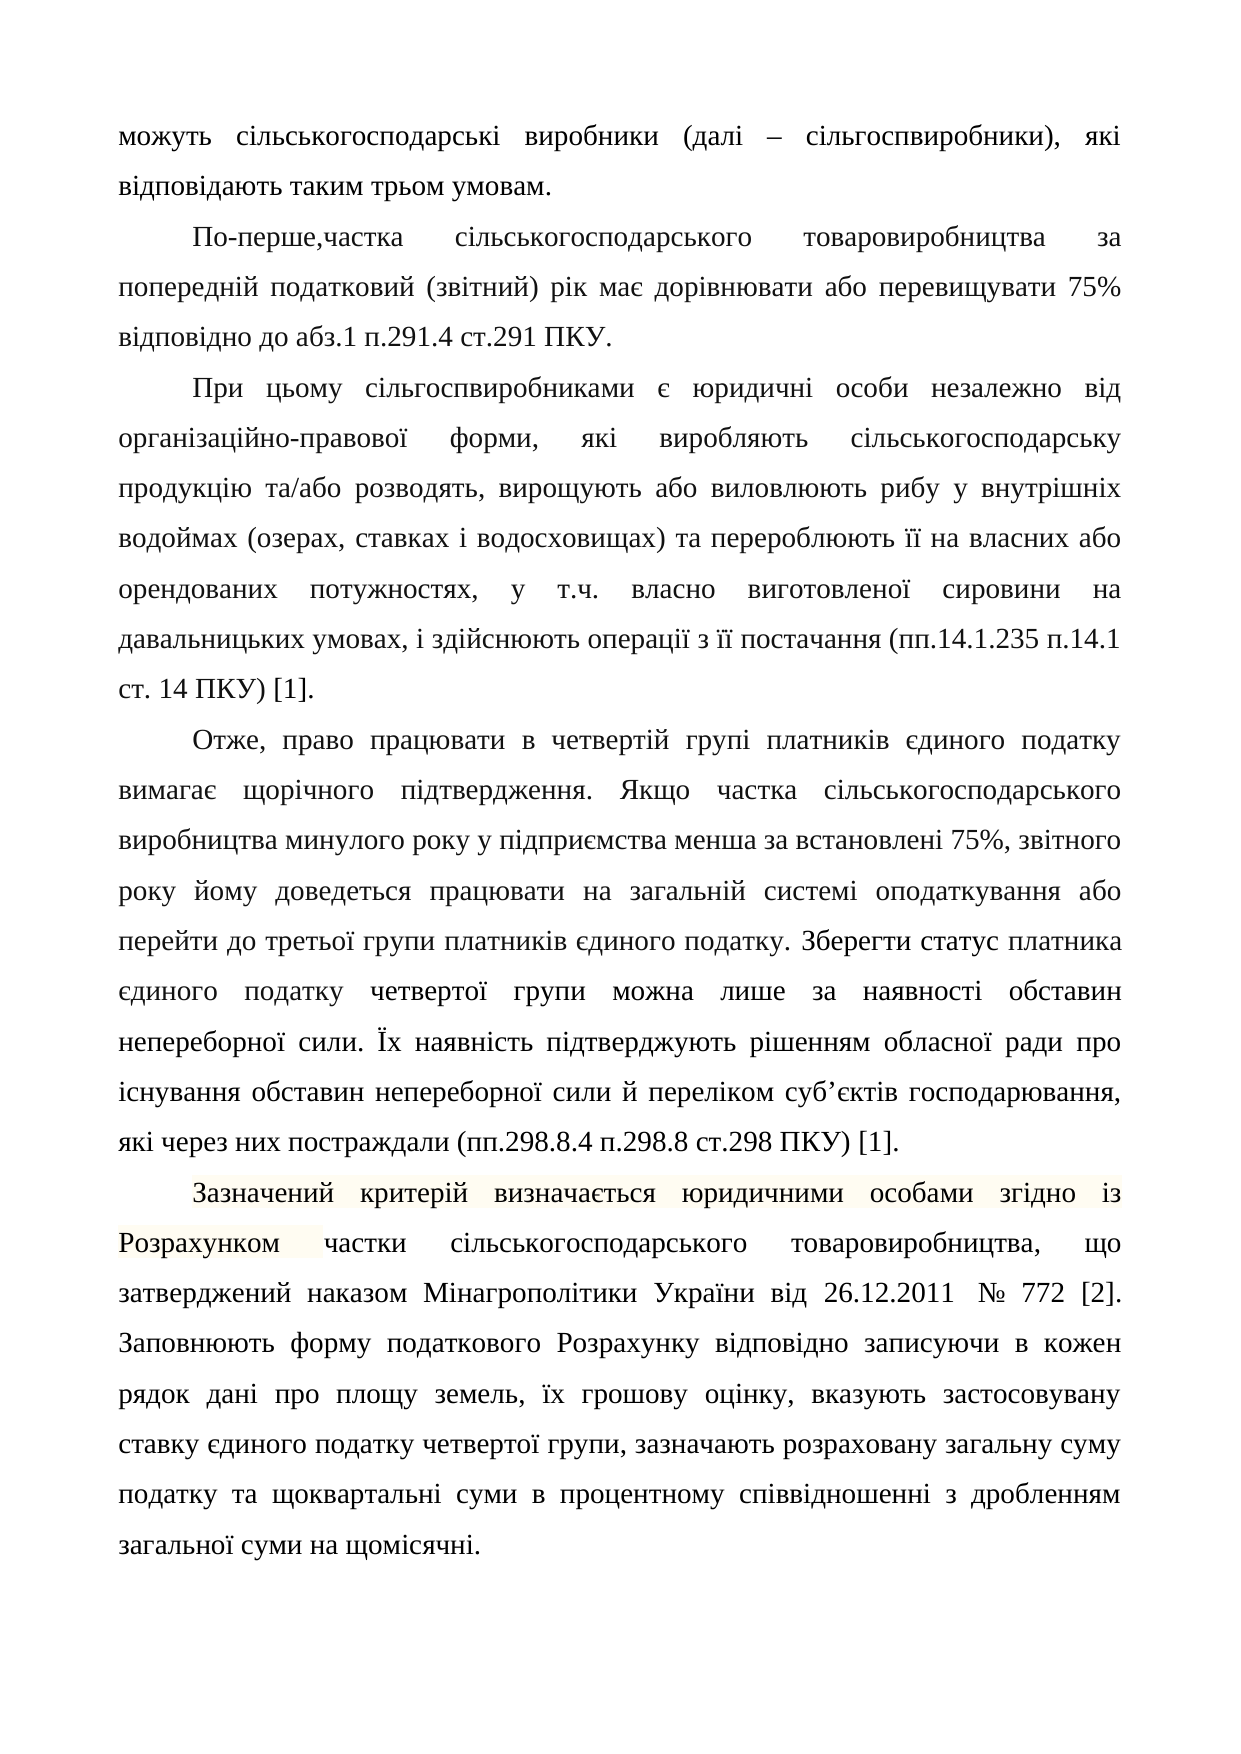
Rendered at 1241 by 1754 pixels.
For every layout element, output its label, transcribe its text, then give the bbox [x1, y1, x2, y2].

text Зазначений критерій визначається юридичними особами згідно із Розрахунком частки сільськогосподарського товаровиробництва, що затверджений наказом Мінагрополітики України від 26.12.2011 № 772 [2]. Заповнюють форму податкового Розрахунку відповідно записуючи в кожен рядок дані про площу земель, їх грошову оцінку, вказують застосовувану ставку єдиного податку четвертої групи, зазначають розраховану загальну суму податку та щоквартальні суми в процентному співвідношенні з дробленням загальної суми на щомісячні. [118, 1175, 1122, 1560]
text По-перше,частка сільськогосподарського товаровиробництва за попередній податковий (звітний) рік має дорівнювати або перевищувати 75% відповідно до абз.1 п.291.4 ст.291 ПКУ. [118, 219, 1122, 353]
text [118, 118, 1122, 202]
text При цьому сільгоспвиробниками є юридичні особи незалежно від організаційно-правової форми, які виробляють сільськогосподарську продукцію та/або розводять, вирощують або виловлюють рибу у внутрішніх водоймах (озерах, ставках і водосховищах) та перероблюють її на власних або орендованих потужностях, у т.ч. власно виготовленої сировини на давальницьких умовах, і здійснюють операції з її постачання (пп.14.1.235 п.14.1 ст. 14 ПКУ) [1]. [118, 370, 1122, 705]
text Отже, право працювати в четвертій групі платників єдиного податку вимагає щорічного підтвердження. Якщо частка сільськогосподарського виробництва минулого року у підприємства менша за встановлені 75%, звітного року йому доведеться працювати на загальній системі оподаткування або перейти до третьої групи платників єдиного податку. Зберегти статус платника єдиного податку четвертої групи можна лише за наявності обставин непереборної сили. Їх наявність підтверджують рішенням обласної ради про існування обставин непереборної сили й переліком суб’єктів господарювання, які через них постраждали (пп.298.8.4 п.298.8 ст.298 ПКУ) [1]. [118, 722, 1122, 1158]
